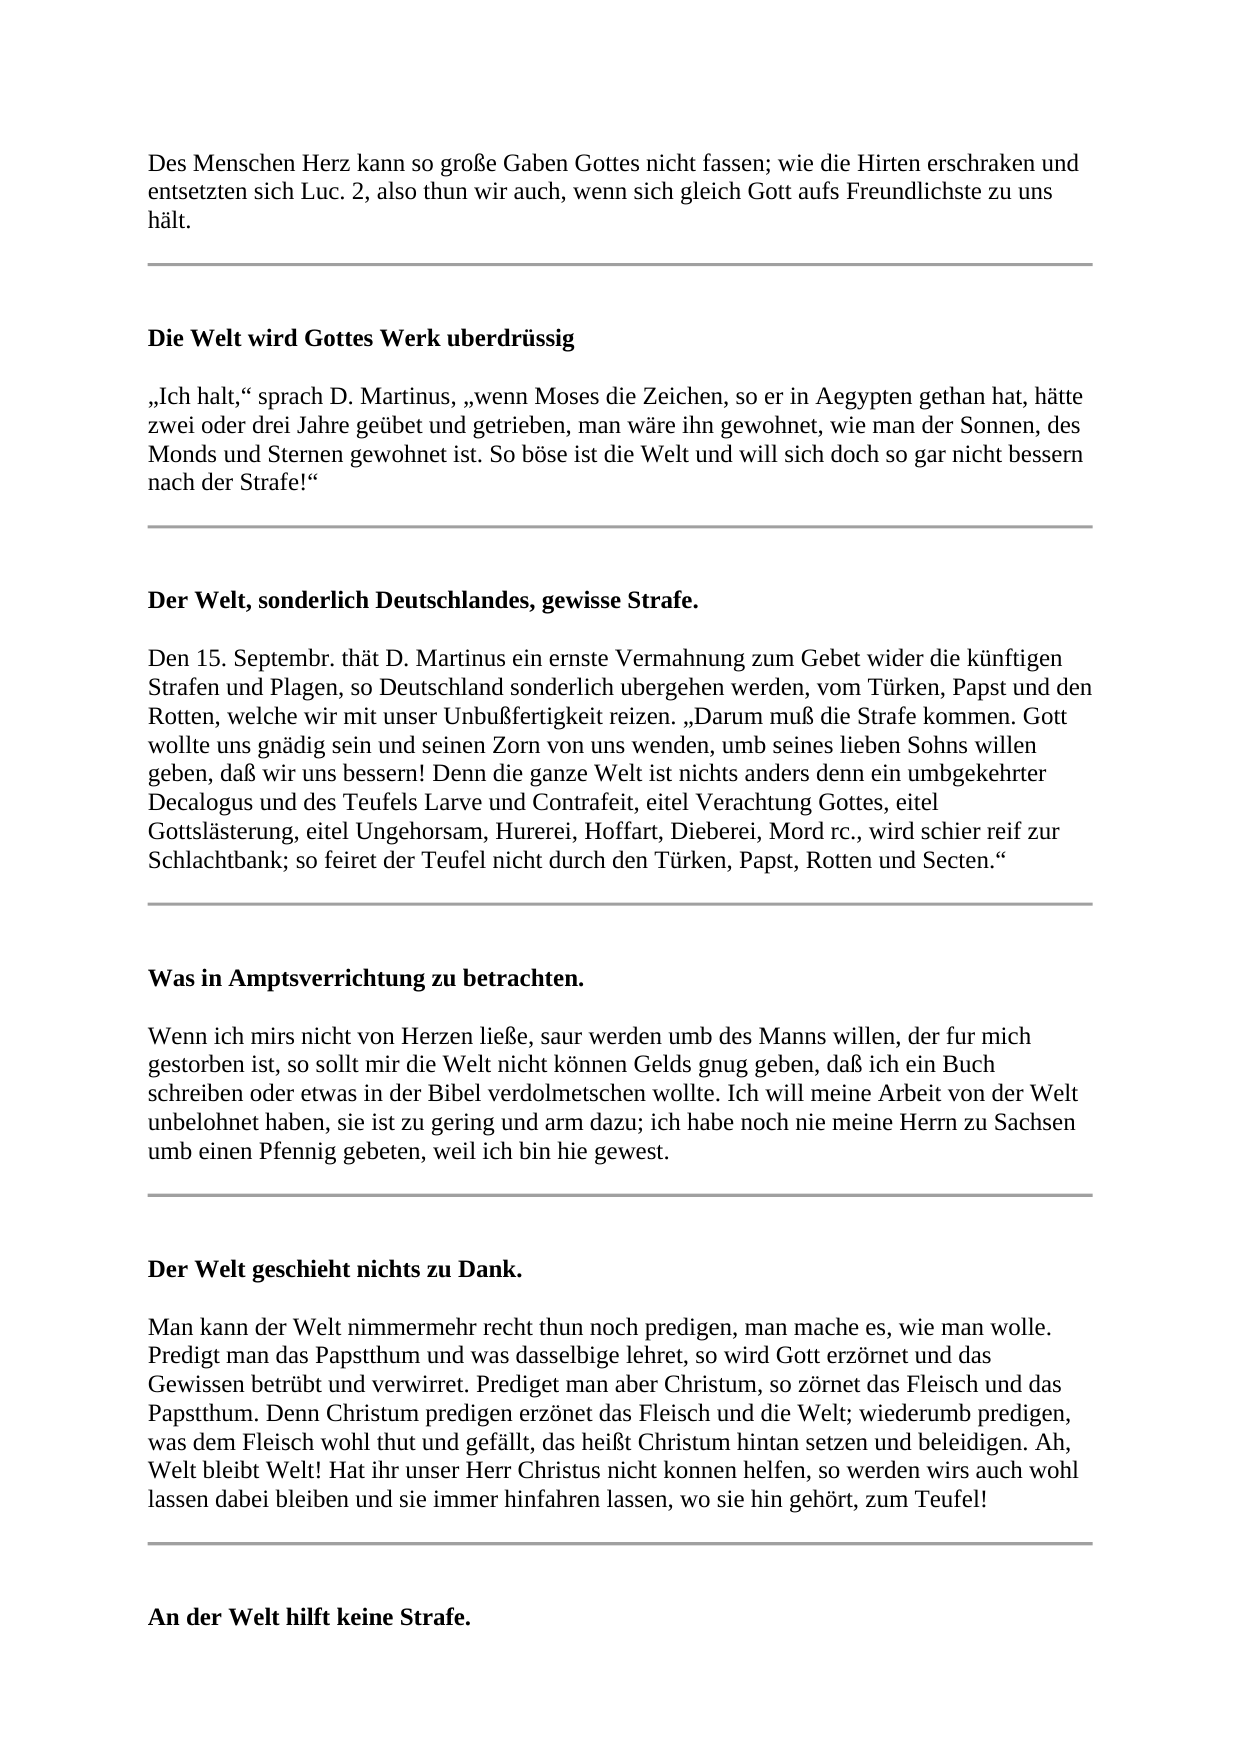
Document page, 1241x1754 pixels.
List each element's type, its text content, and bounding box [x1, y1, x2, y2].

text Des Menschen Herz kann so große Gaben Gottes nicht fassen; wie die Hirten erschraken und entsetzten sich Luc. 2, also thun wir auch, wenn sich gleich Gott aufs Freundlichste zu uns hält. [148, 148, 1093, 234]
text Die Welt wird Gottes Werk uberdrüssig [148, 323, 1093, 352]
text Den 15. Septembr. thät D. Martinus ein ernste Vermahnung zum Gebet wider die künftigen Strafen und Plagen, so Deutschland sonderlich ubergehen werden, vom Türken, Papst und den Rotten, welche wir mit unser Unbußfertigkeit reizen. „Darum muß die Strafe kommen. Gott wollte uns gnädig sein und seinen Zorn von uns wenden, umb seines lieben Sohns willen geben, daß wir uns bessern! Denn die ganze Welt ist nichts anders denn ein umbgekehrter Decalogus und des Teufels Larve und Contrafeit, eitel Verachtung Gottes, eitel Gottslästerung, eitel Ungehorsam, Hurerei, Hoffart, Dieberei, Mord rc., wird schier reif zur Schlachtbank; so feiret der Teufel nicht durch den Türken, Papst, Rotten und Secten.“ [148, 643, 1093, 873]
text Wenn ich mirs nicht von Herzen ließe, saur werden umb des Manns willen, der fur mich gestorben ist, so sollt mir die Welt nicht können Gelds gnug geben, daß ich ein Buch schreiben oder etwas in der Bibel verdolmetschen wollte. Ich will meine Arbeit von der Welt unbelohnet haben, sie ist zu gering und arm dazu; ich habe noch nie meine Herrn zu Sachsen umb einen Pfennig gebeten, weil ich bin hie gewest. [148, 1021, 1093, 1164]
text Der Welt, sonderlich Deutschlandes, gewisse Strafe. [148, 586, 1093, 614]
text Man kann der Welt nimmermehr recht thun noch predigen, man mache es, wie man wolle. Predigt man das Papstthum und was dasselbige lehret, so wird Gott erzörnet und das Gewissen betrübt und verwirret. Prediget man aber Christum, so zörnet das Fleisch und das Papstthum. Denn Christum predigen erzönet das Fleisch und die Welt; wiederumb predigen, was dem Fleisch wohl thut und gefällt, das heißt Christum hintan setzen und beleidigen. Ah, Welt bleibt Welt! Hat ihr unser Herr Christus nicht konnen helfen, so werden wirs auch wohl lassen dabei bleiben und sie immer hinfahren lassen, wo sie hin gehört, zum Teufel! [148, 1312, 1093, 1513]
text An der Welt hilft keine Strafe. [148, 1602, 1093, 1631]
text „Ich halt,“ sprach D. Martinus, „wenn Moses die Zeichen, so er in Aegypten gethan hat, hätte zwei oder drei Jahre geübet und getrieben, man wäre ihn gewohnet, wie man der Sonnen, des Monds und Sternen gewohnet ist. So böse ist die Welt und will sich doch so gar nicht bessern nach der Strafe!“ [148, 381, 1093, 496]
text Der Welt geschieht nichts zu Dank. [148, 1254, 1093, 1283]
text Was in Amptsverrichtung zu betrachten. [148, 963, 1093, 992]
